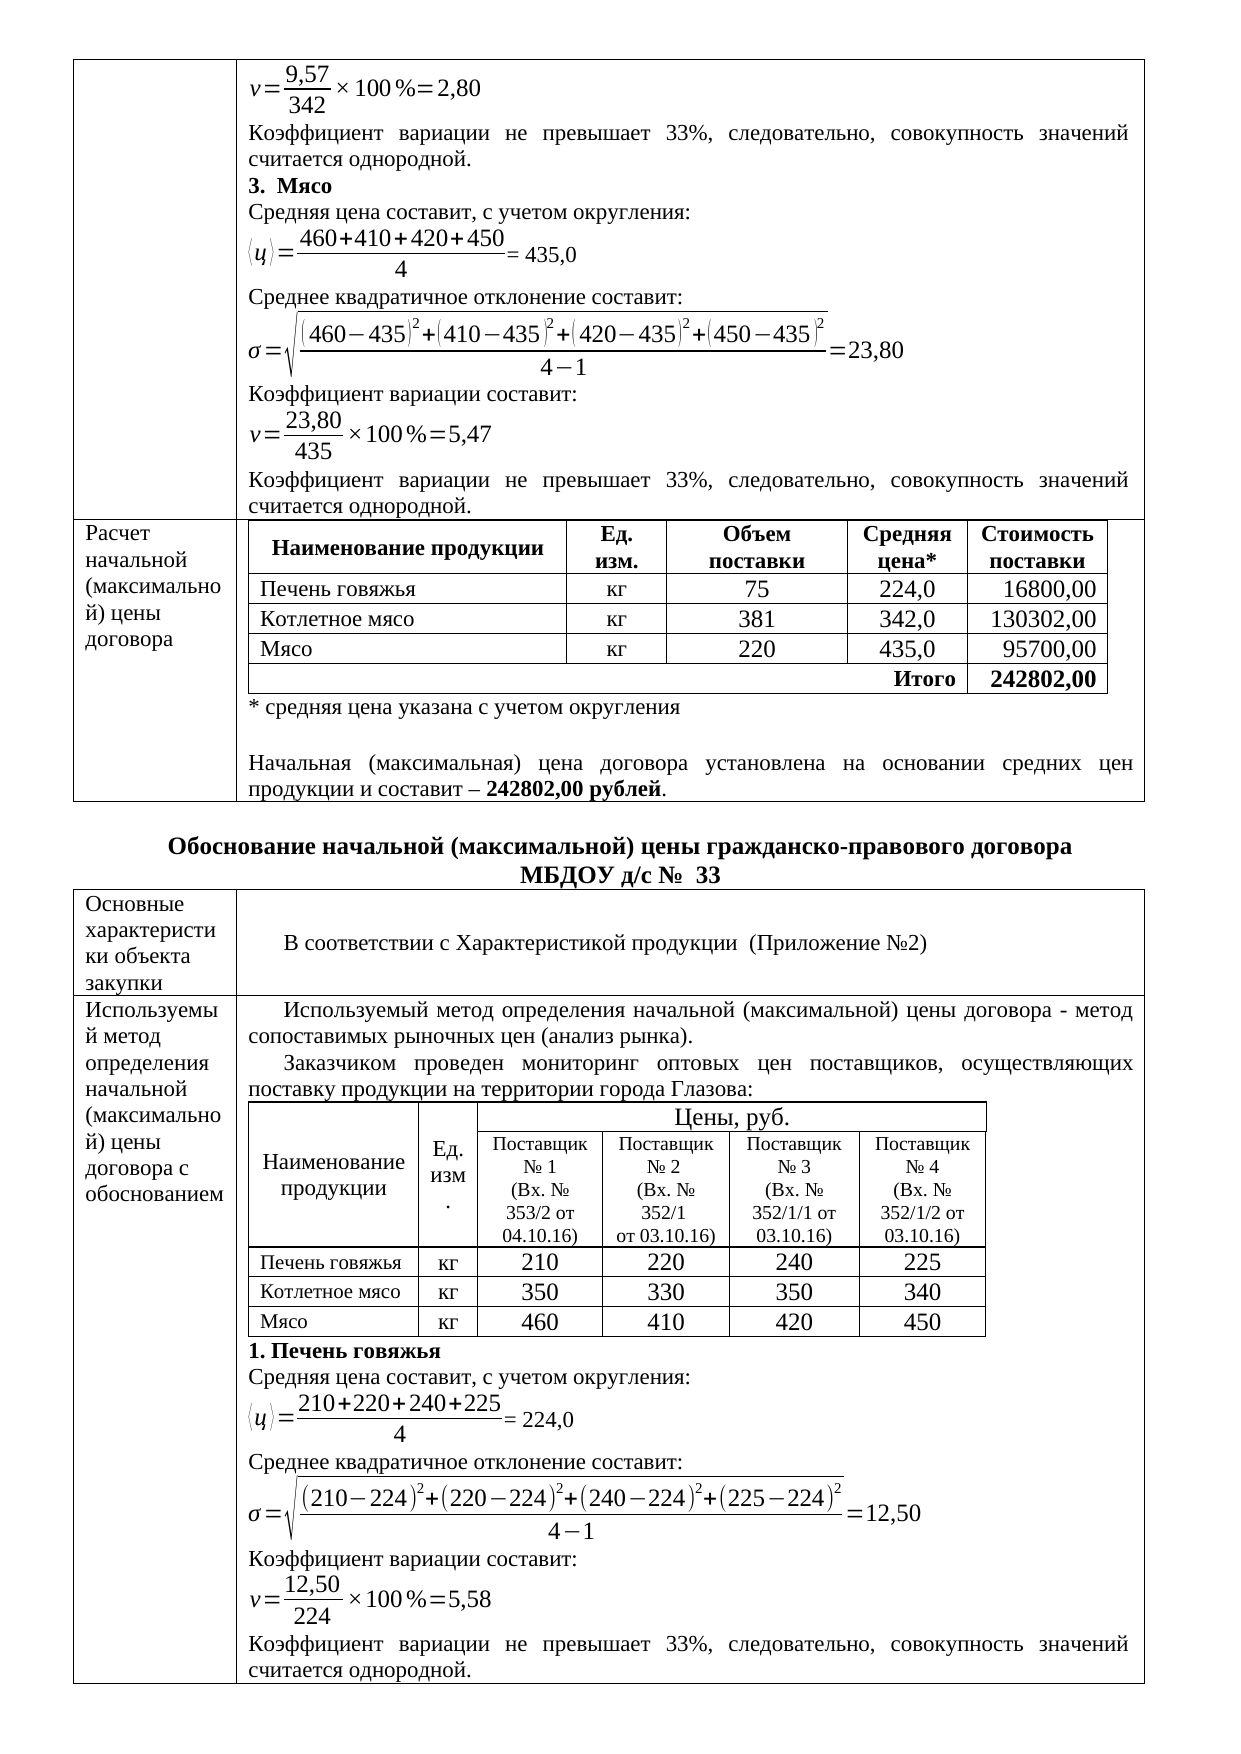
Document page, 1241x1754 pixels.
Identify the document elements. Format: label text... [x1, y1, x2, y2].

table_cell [237, 996, 1144, 1683]
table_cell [237, 60, 1144, 518]
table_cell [74, 996, 236, 1683]
table_header Основные характеристики объекта закупки [74, 890, 236, 995]
table_cell * средняя цена указана с учетом округления Начальная (максимальная) цена договора установлена на основании средних цен продукции и составит – 242802,00 рублей. [237, 520, 1144, 801]
title Обоснование начальной (максимальной) цены гражданско-правового договора [74, 831, 1166, 860]
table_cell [74, 60, 236, 518]
table_cell Расчет начальной (максимальной) цены договора [74, 520, 236, 801]
title МБДОУ д/с № 33 [74, 860, 1166, 888]
table_header В соответствии с Характеристикой продукции (Приложение №2) [237, 890, 1144, 995]
